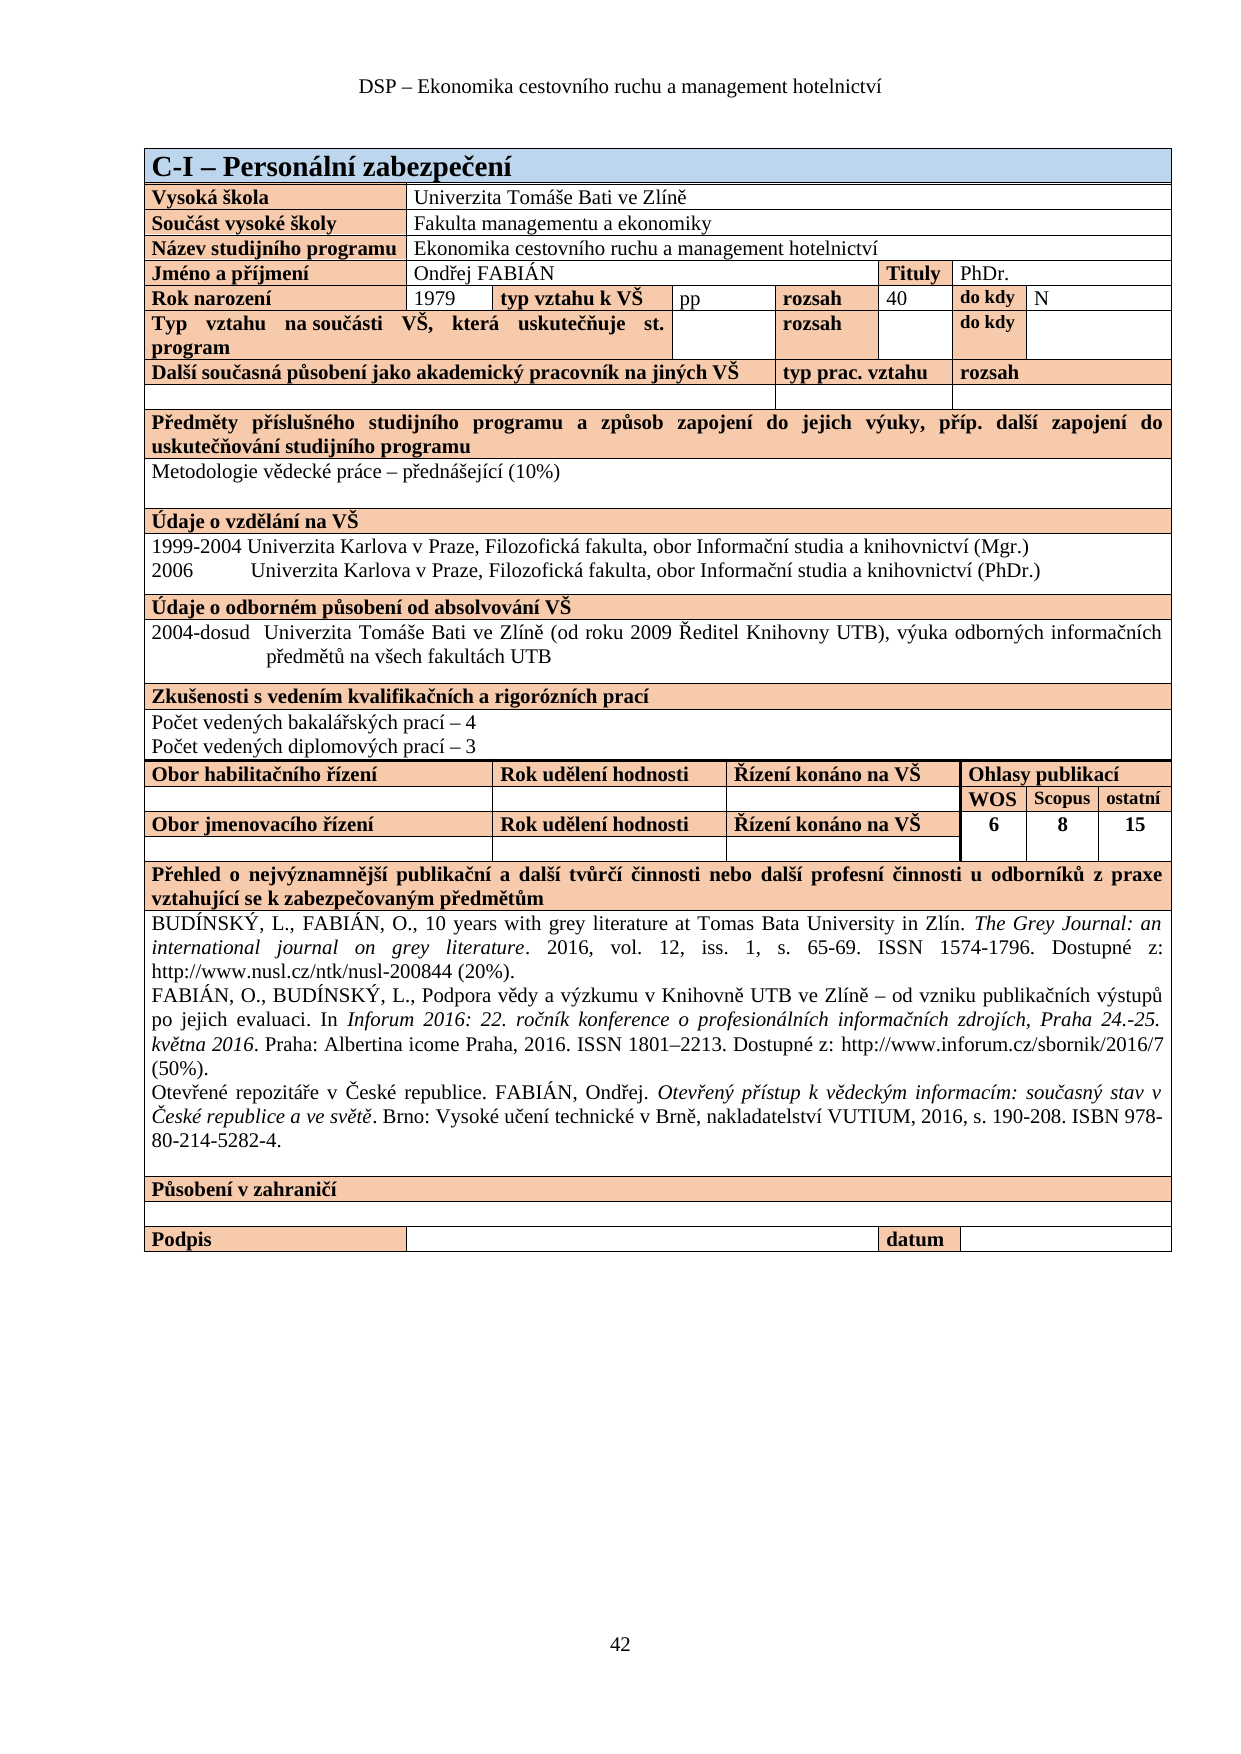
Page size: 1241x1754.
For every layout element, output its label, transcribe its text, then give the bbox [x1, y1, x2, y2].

table_cell PhDr. [953, 261, 1171, 285]
table_cell datum [879, 1227, 960, 1251]
table_cell Ohlasy publikací [962, 762, 1171, 786]
table_cell [879, 311, 952, 359]
table_cell 40 [879, 286, 952, 310]
table_cell Přehled o nejvýznamnější publikační a další tvůrčí činnosti nebo další profesní činnosti u odborníků z praxe vztahující se k zabezpečovaným předmětům [145, 862, 1171, 910]
table_cell pp [673, 286, 775, 310]
table_cell [145, 1202, 1171, 1226]
table_cell Údaje o vzdělání na VŠ [145, 509, 1171, 533]
table_cell N [1027, 286, 1171, 310]
table_cell 2004-dosud Univerzita Tomáše Bati ve Zlíně (od roku 2009 Ředitel Knihovny UTB), výuka odborných informačních předmětů na všech fakultách UTB [145, 620, 1171, 683]
table_cell 6 [962, 812, 1026, 861]
table_cell Jméno a příjmení [145, 261, 406, 285]
table_cell [961, 1227, 1171, 1251]
table_cell Rok udělení hodnosti [493, 812, 726, 836]
table_cell 15 [1099, 812, 1171, 861]
table_cell Rok narození [145, 286, 406, 310]
table_cell do kdy [953, 286, 1026, 310]
table_cell Ekonomika cestovního ruchu a management hotelnictví [407, 236, 1171, 259]
table_cell Součást vysoké školy [145, 210, 406, 234]
table_cell typ prac. vztahu [776, 360, 952, 384]
table_cell Řízení konáno na VŠ [727, 812, 959, 836]
table_cell [493, 837, 726, 861]
table_cell Univerzita Tomáše Bati ve Zlíně [407, 185, 1171, 209]
table_cell do kdy [953, 311, 1026, 359]
table_cell rozsah [776, 311, 878, 359]
table_cell Údaje o odborném působení od absolvování VŠ [145, 595, 1171, 619]
table_cell Předměty příslušného studijního programu a způsob zapojení do jejich výuky, příp. další zapojení do uskutečňování studijního programu [145, 410, 1171, 458]
table_cell Tituly [879, 261, 952, 285]
table_cell Řízení konáno na VŠ [727, 762, 959, 786]
table_cell Ondřej FABIÁN [407, 261, 878, 285]
table_cell rozsah [776, 286, 878, 310]
table_cell Podpis [145, 1227, 406, 1251]
table_cell Rok udělení hodnosti [493, 762, 726, 786]
table_cell WOS [962, 787, 1026, 811]
table_cell Scopus [1027, 787, 1098, 811]
table_cell 1979 [407, 286, 492, 310]
table_cell Počet vedených bakalářských prací – 4 Počet vedených diplomových prací – 3 [145, 710, 1171, 758]
table_cell Působení v zahraničí [145, 1177, 1171, 1201]
table_cell Metodologie vědecké práce – přednášející (10%) [145, 459, 1171, 507]
table_cell 8 [1027, 812, 1098, 861]
table_cell [1027, 311, 1171, 359]
table_cell Obor jmenovacího řízení [145, 812, 492, 836]
table_cell [776, 385, 952, 409]
table_cell [493, 787, 726, 811]
table_cell rozsah [953, 360, 1171, 384]
table_cell Název studijního programu [145, 236, 406, 259]
table_cell Fakulta managementu a ekonomiky [407, 210, 1171, 234]
table_cell 1999-2004 Univerzita Karlova v Praze, Filozofická fakulta, obor Informační studia a knihovnictví (Mgr.) 2006 Univerzita Karlova v Praze, Filozofická fakulta, obor Informační studia a knihovnictví (PhDr.) [145, 534, 1171, 594]
table_cell Vysoká škola [145, 185, 406, 209]
table_cell Další současná působení jako akademický pracovník na jiných VŠ [145, 360, 775, 384]
table_cell [953, 385, 1171, 409]
table_header C-I – Personální zabezpečení [145, 149, 1171, 182]
table_cell BUDÍNSKÝ, L., FABIÁN, O., 10 years with grey literature at Tomas Bata University in Zlín. The Grey Journal: an international journal on grey literature. 2016, vol. 12, iss. 1, s. 65-69. ISSN 1574-1796. Dostupné z: http://www.nusl.cz/ntk/nusl-200844 (20%). FABIÁN, O., BUDÍNSKÝ, L., Podpora vědy a výzkumu v Knihovně UTB ve Zlíně – od vzniku publikačních výstupů po jejich evaluaci. In Inforum 2016: 22. ročník konference o profesionálních informačních zdrojích, Praha 24.-25. května 2016. Praha: Albertina icome Praha, 2016. ISSN 1801–2213. Dostupné z: http://www.inforum.cz/sbornik/2016/7 (50%). Otevřené repozitáře v České republice. FABIÁN, Ondřej. Otevřený přístup k vědeckým informacím: současný stav v České republice a ve světě. Brno: Vysoké učení technické v Brně, nakladatelství VUTIUM, 2016, s. 190-208. ISBN 978-80-214-5282-4. [145, 911, 1171, 1176]
table_cell ostatní [1099, 787, 1171, 811]
table_cell [145, 385, 775, 409]
table_cell Zkušenosti s vedením kvalifikačních a rigorózních prací [145, 684, 1171, 709]
table_cell [727, 787, 959, 811]
table_cell Typ vztahu na součásti VŠ, která uskutečňuje st. program [145, 311, 672, 359]
table_cell typ vztahu k VŠ [493, 286, 672, 310]
table_cell [407, 1227, 878, 1251]
table_cell Obor habilitačního řízení [145, 762, 492, 786]
table_cell [145, 837, 492, 861]
table_cell [727, 837, 959, 861]
table_cell [673, 311, 775, 359]
table_cell [145, 787, 492, 811]
